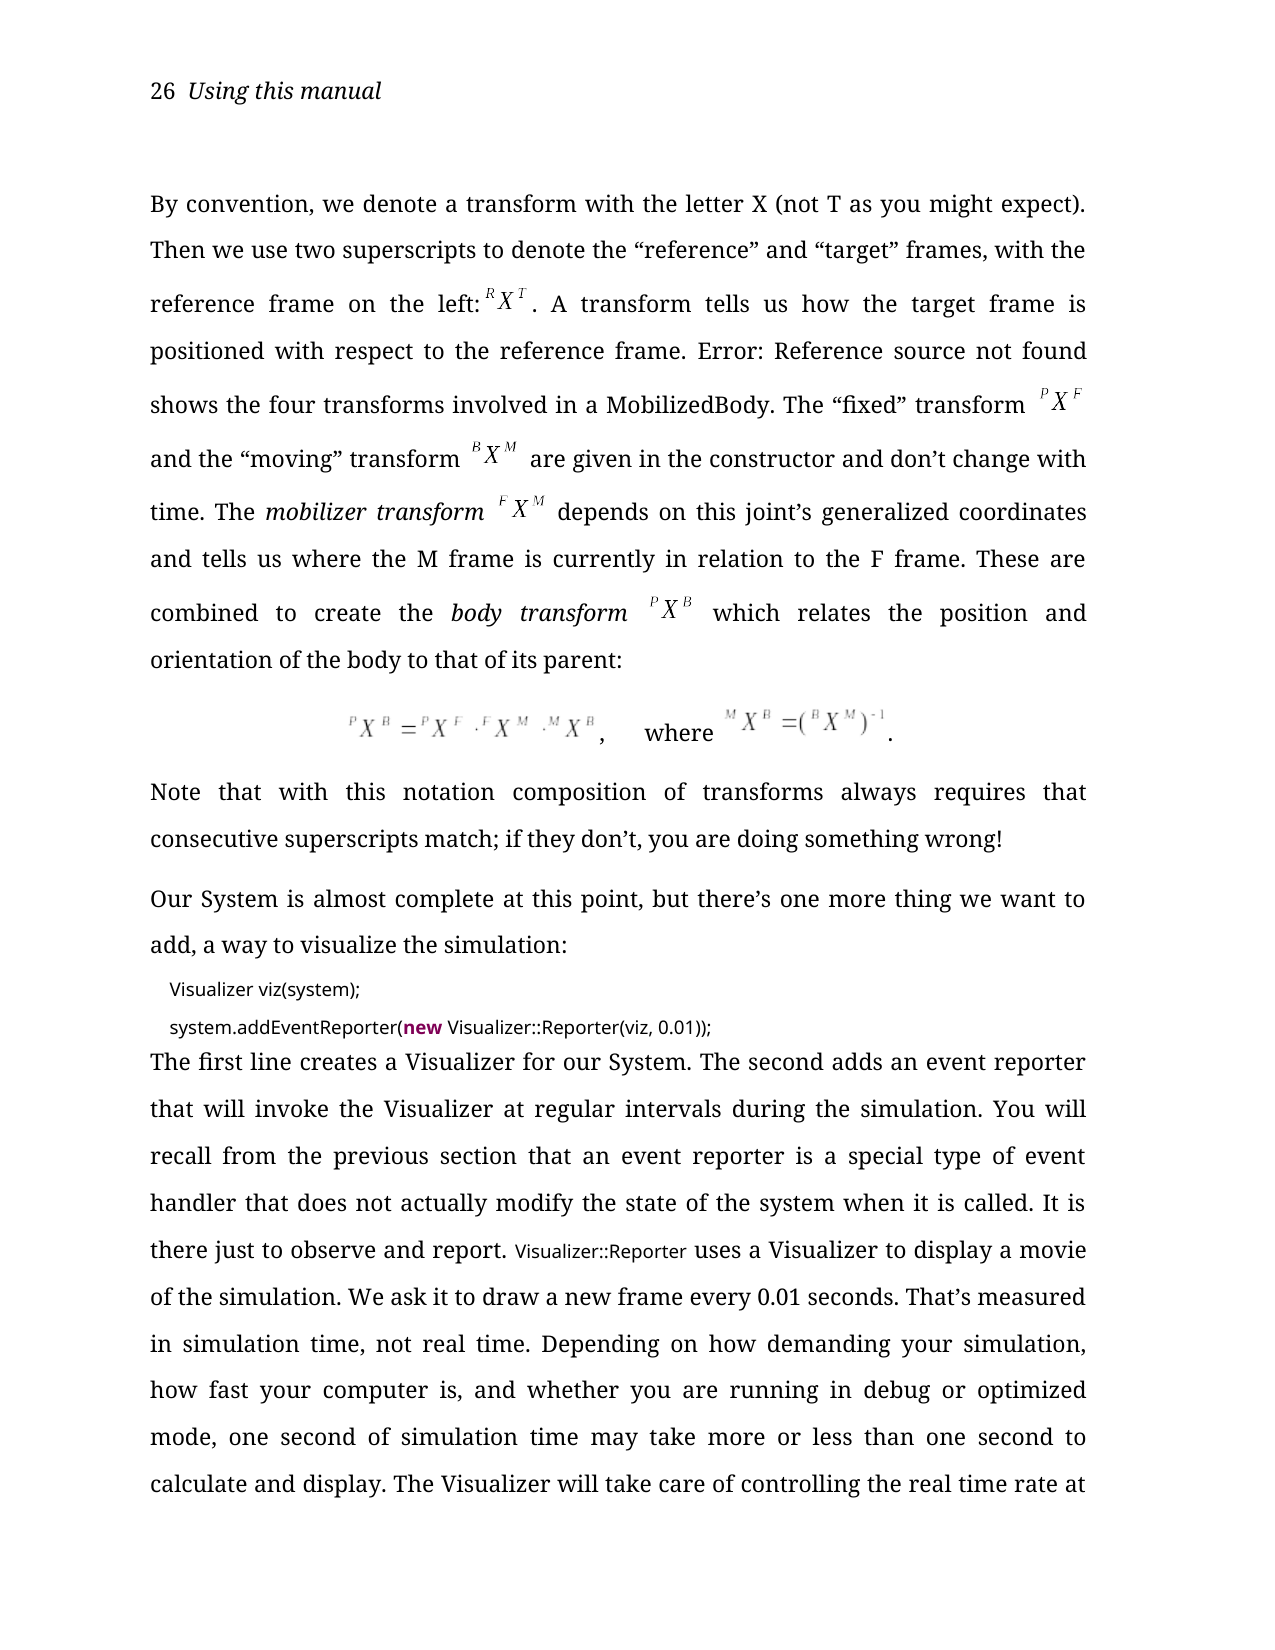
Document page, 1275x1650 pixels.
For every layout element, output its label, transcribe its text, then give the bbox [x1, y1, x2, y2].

text Our System is almost complete at this point, but there’s one more thing we want to add, a way to visualize the simulation: [150, 883, 1087, 961]
text By convention, we denote a transform with the letter X (not T as you might expect). Then we use two superscripts to denote the “reference” and “target” frames, with the reference frame on the left:. A transform tells us how the target frame is positioned with respect to the reference frame. Figure 5 shows the four transforms involved in a MobilizedBody. The “fixed” transform and the “moving” transform are given in the constructor and don’t change with time. The mobilizer transform depends on this joint’s generalized coordinates and tells us where the M frame is currently in relation to the F frame. These are combined to create the body transform which relates the position and orientation of the body to that of its parent: [150, 187, 1087, 675]
text Visualizer viz(system); [150, 976, 1087, 1002]
text , where . [150, 703, 1087, 748]
text system.addEventReporter(new Visualizer::Reporter(viz, 0.01)); [150, 1014, 1087, 1040]
text Note that with this notation composition of transforms always requires that consecutive superscripts match; if they don’t, you are doing something wrong! [150, 776, 1087, 854]
